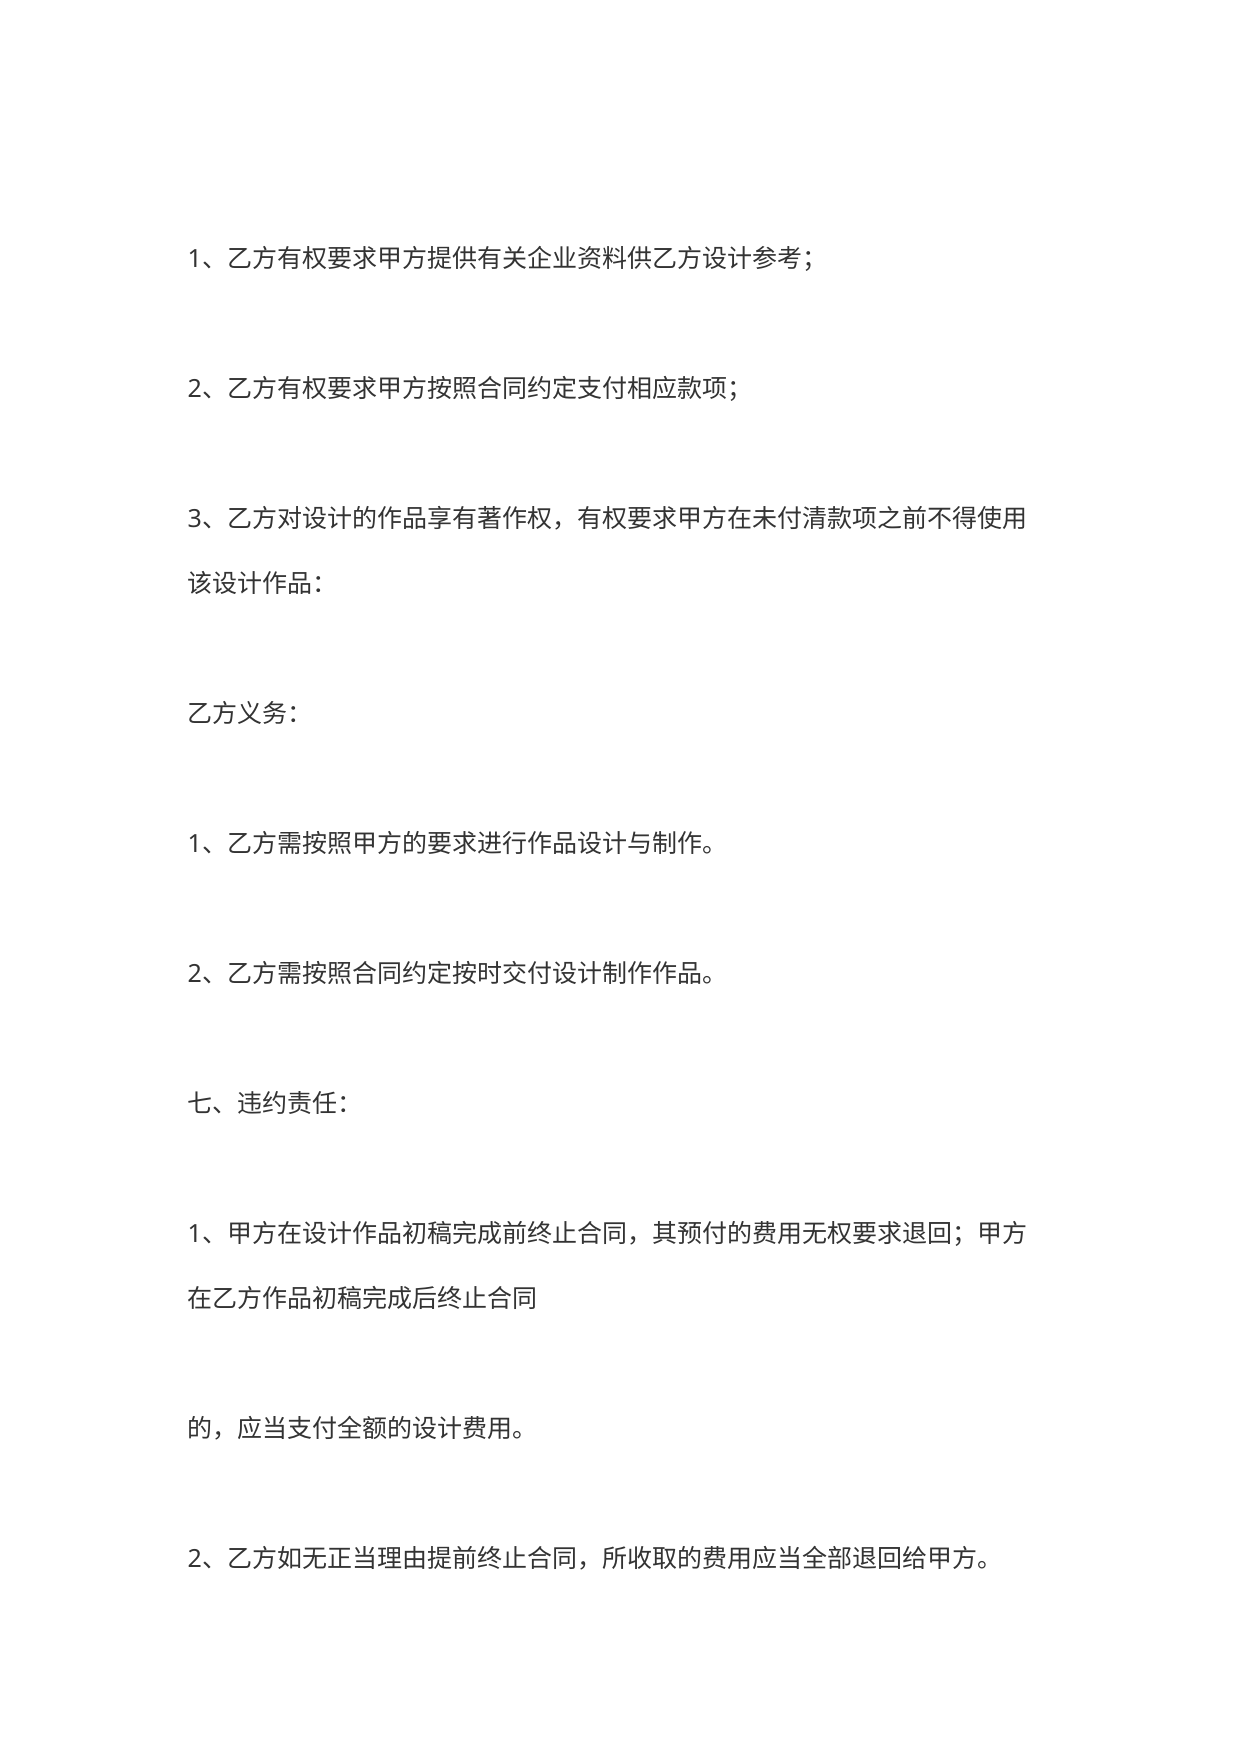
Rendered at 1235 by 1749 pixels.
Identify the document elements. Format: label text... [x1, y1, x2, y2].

text 2、乙方有权要求甲方按照合同约定支付相应款项； [187, 289, 1047, 419]
text 七、违约责任： [187, 1004, 1047, 1134]
text 2、乙方需按照合同约定按时交付设计制作作品。 [187, 874, 1047, 1004]
text 1、乙方有权要求甲方提供有关企业资料供乙方设计参考； [187, 159, 1047, 289]
text 1、甲方在设计作品初稿完成前终止合同，其预付的费用无权要求退回；甲方在乙方作品初稿完成后终止合同 的，应当支付全额的设计费用。 [187, 1134, 1047, 1459]
text 3、乙方对设计的作品享有著作权，有权要求甲方在未付清款项之前不得使用该设计作品： [187, 419, 1047, 614]
text 1、乙方需按照甲方的要求进行作品设计与制作。 [187, 744, 1047, 874]
text 2、乙方如无正当理由提前终止合同，所收取的费用应当全部退回给甲方。 [187, 1459, 1047, 1589]
text 乙方义务： [187, 614, 1047, 744]
